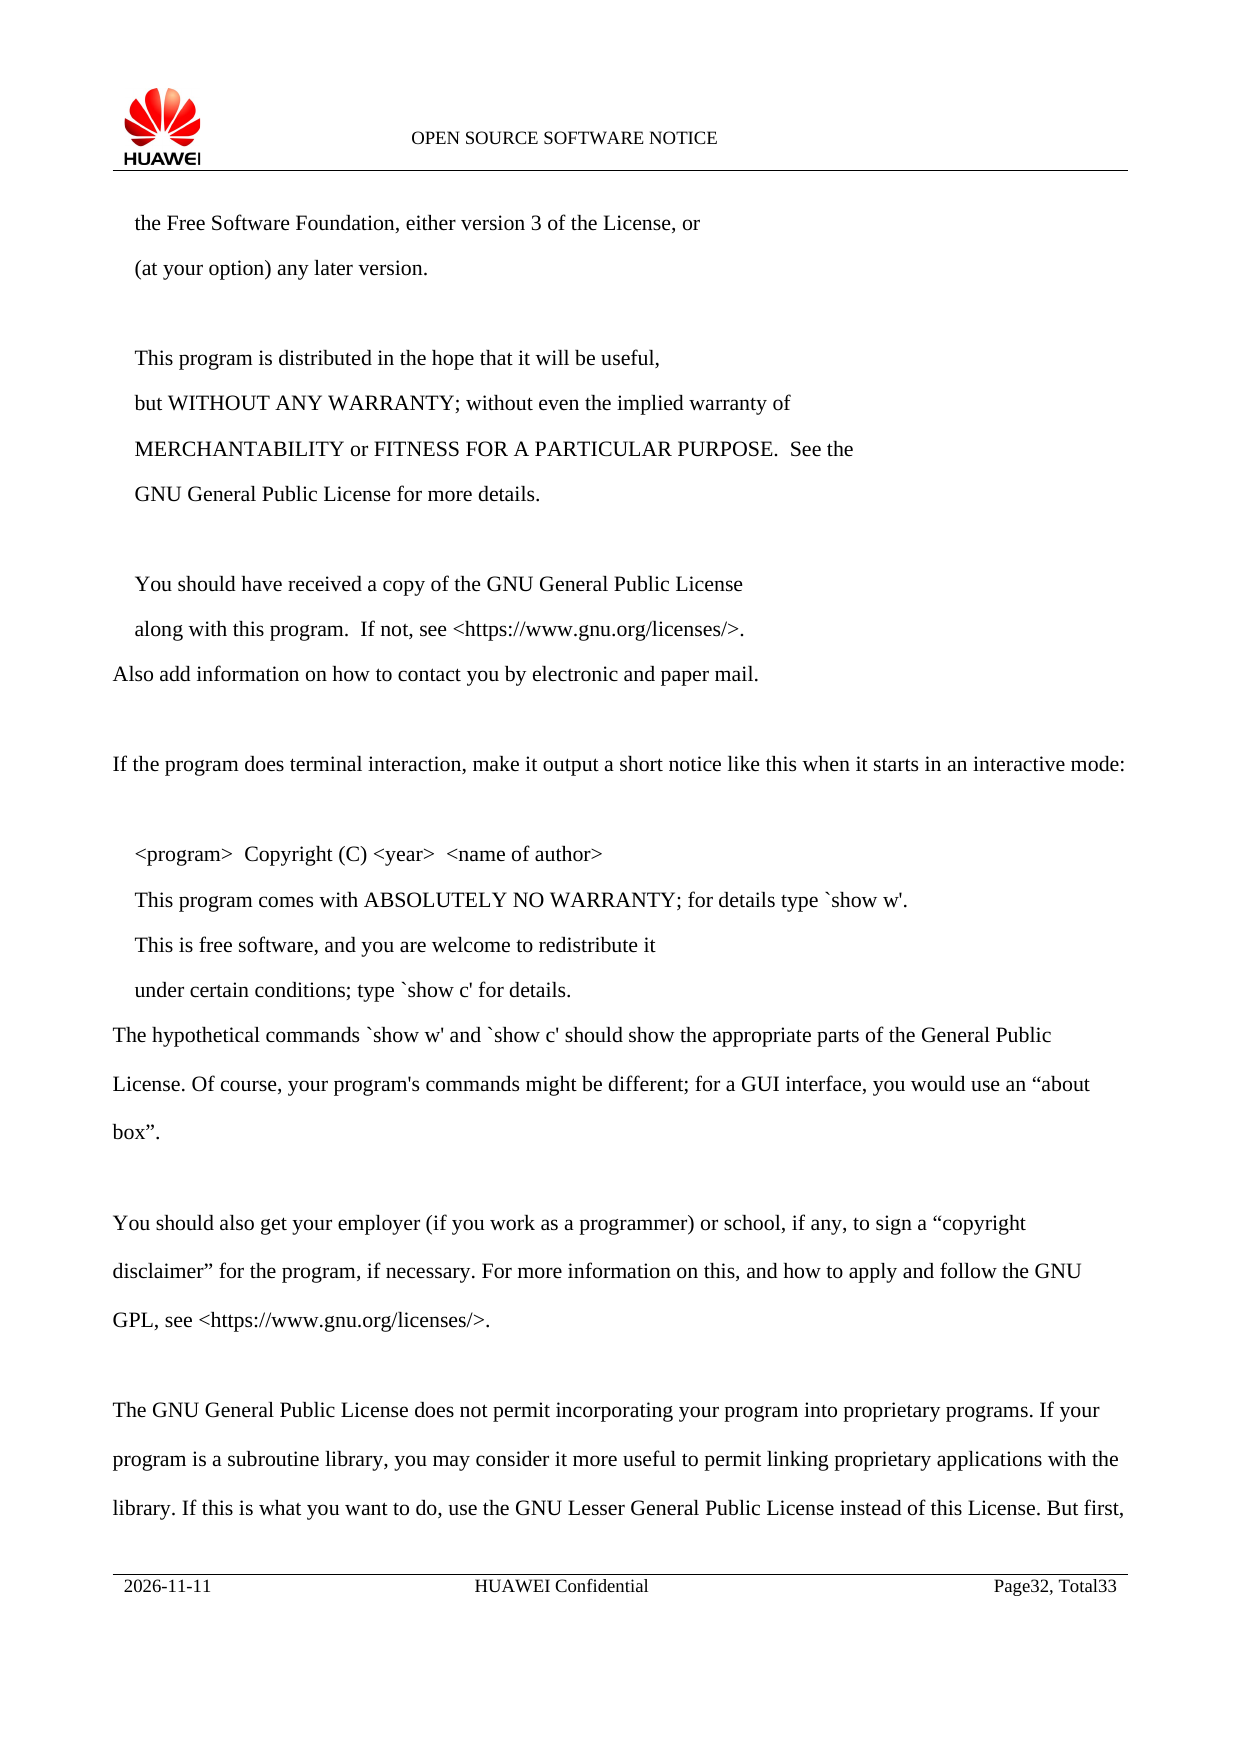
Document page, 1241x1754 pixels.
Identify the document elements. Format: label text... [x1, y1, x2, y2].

text (at your option) any later version. [112, 251, 1128, 284]
text If the program does terminal interaction, make it output a short notice like this when it starts in an interactive mode: [112, 748, 1128, 780]
text This program is distributed in the hope that it will be useful, [112, 342, 1128, 374]
text but WITHOUT ANY WARRANTY; without even the implied warranty of [112, 387, 1128, 419]
text the Free Software Foundation, either version 3 of the License, or [112, 206, 1128, 239]
text You should also get your employer (if you work as a programmer) or school, if any, to sign a “copyright disclaimer” for the program, if necessary. For more information on this, and how to apply and follow the GNU GPL, see <https://www.gnu.org/licenses/>. [112, 1206, 1128, 1336]
text This is free software, and you are welcome to redistribute it [112, 928, 1128, 961]
text The hypothetical commands `show w' and `show c' should show the appropriate parts of the General Public License. Of course, your program's commands might be different; for a GUI interface, you would use an “about box”. [112, 1018, 1128, 1148]
text MERCHANTABILITY or FITNESS FOR A PARTICULAR PURPOSE. See the [112, 432, 1128, 464]
text GNU General Public License for more details. [112, 477, 1128, 509]
text along with this program. If not, see <https://www.gnu.org/licenses/>. [112, 612, 1128, 645]
text <program> Copyright (C) <year> <name of author> [112, 838, 1128, 870]
picture [124, 88, 201, 165]
text This program comes with ABSOLUTELY NO WARRANTY; for details type `show w'. [112, 883, 1128, 915]
text Also add information on how to contact you by electronic and paper mail. [112, 657, 1128, 690]
text under certain conditions; type `show c' for details. [112, 973, 1128, 1006]
text You should have received a copy of the GNU General Public License [112, 567, 1128, 600]
